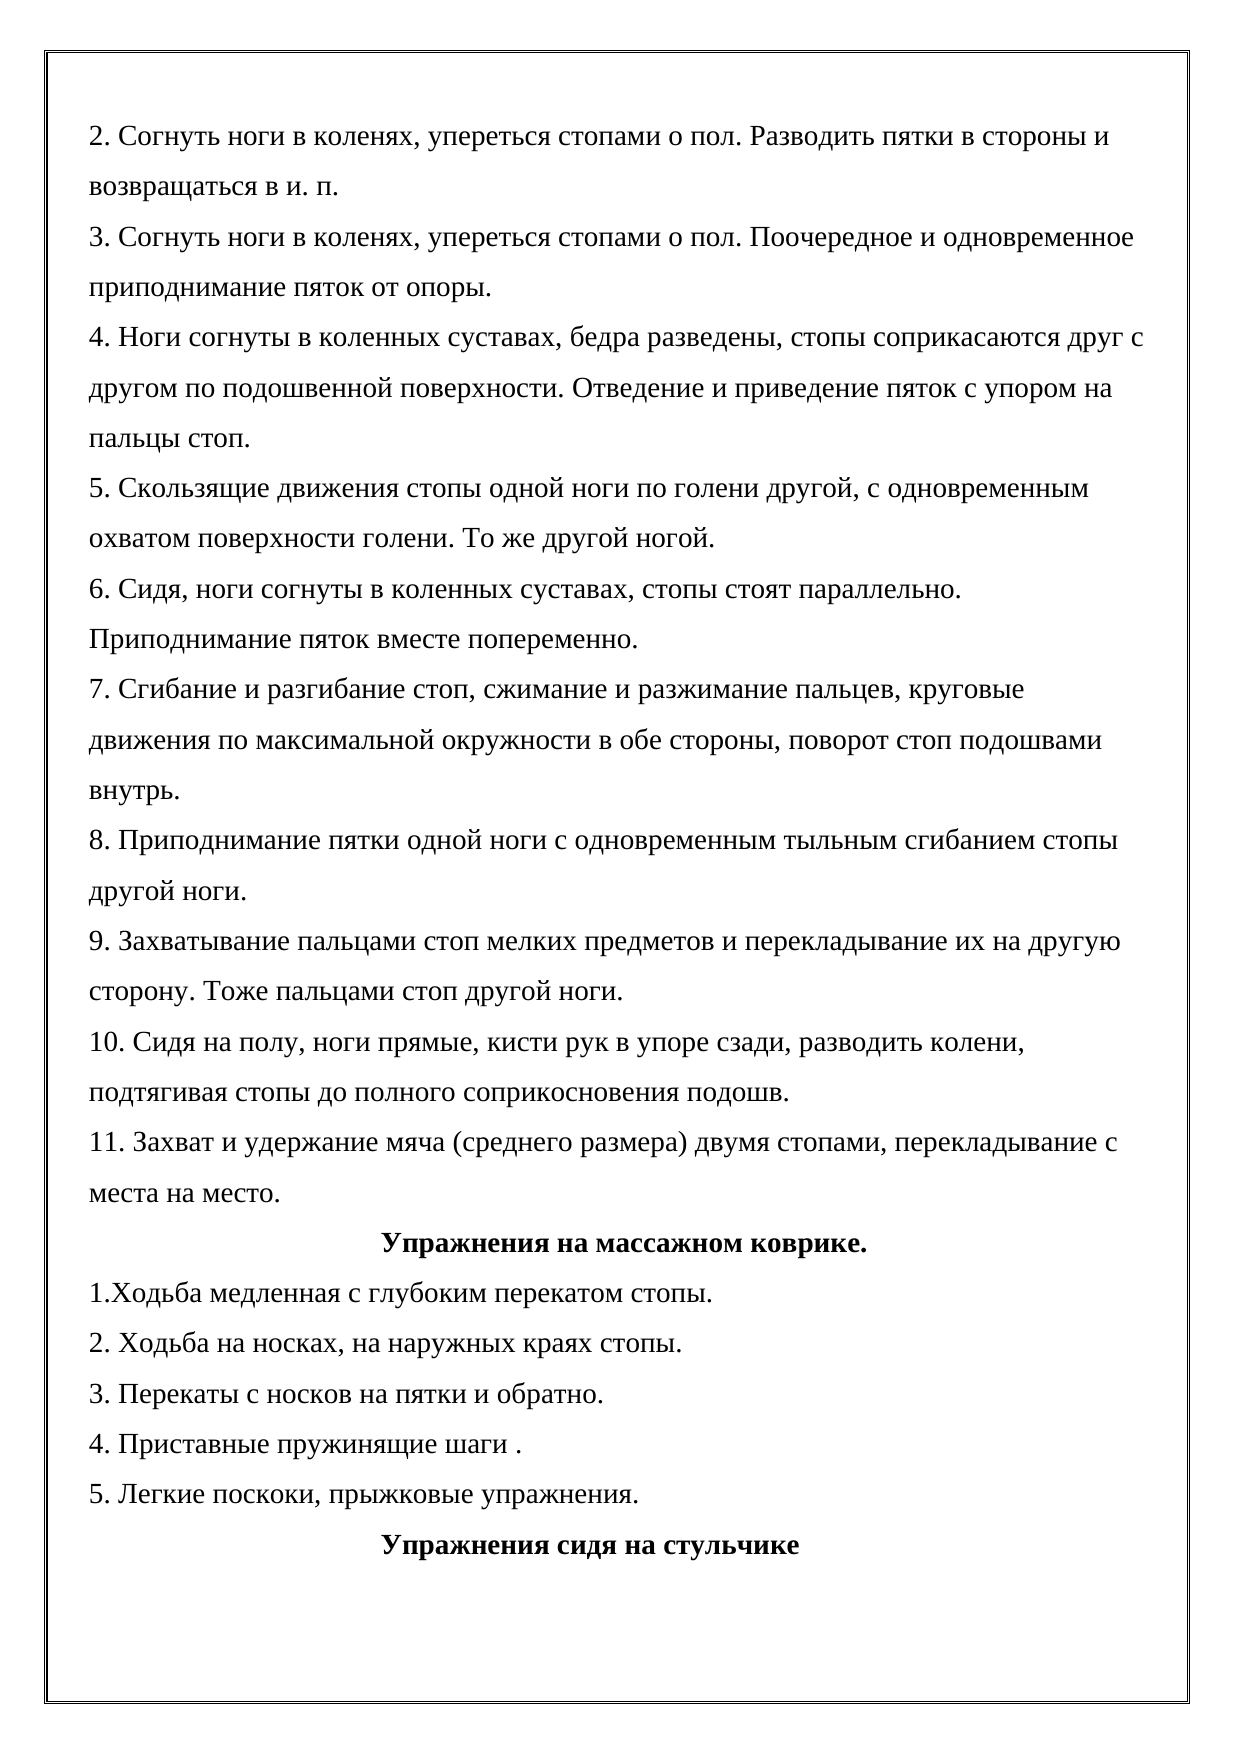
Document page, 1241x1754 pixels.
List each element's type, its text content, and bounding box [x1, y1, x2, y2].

text 1.Ходьба медленная с глубоким перекатом стопы. 2. Ходьба на носках, на наружных краях стопы. 3. Перекаты с носков на пятки и обратно. 4. Приставные пружинящие шаги . 5. Легкие поскоки, прыжковые упражнения. [89, 1275, 1152, 1510]
text Упражнения на массажном коврике. [89, 1225, 1152, 1258]
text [89, 118, 1152, 1208]
text Упражнения сидя на стульчике [89, 1527, 1152, 1560]
